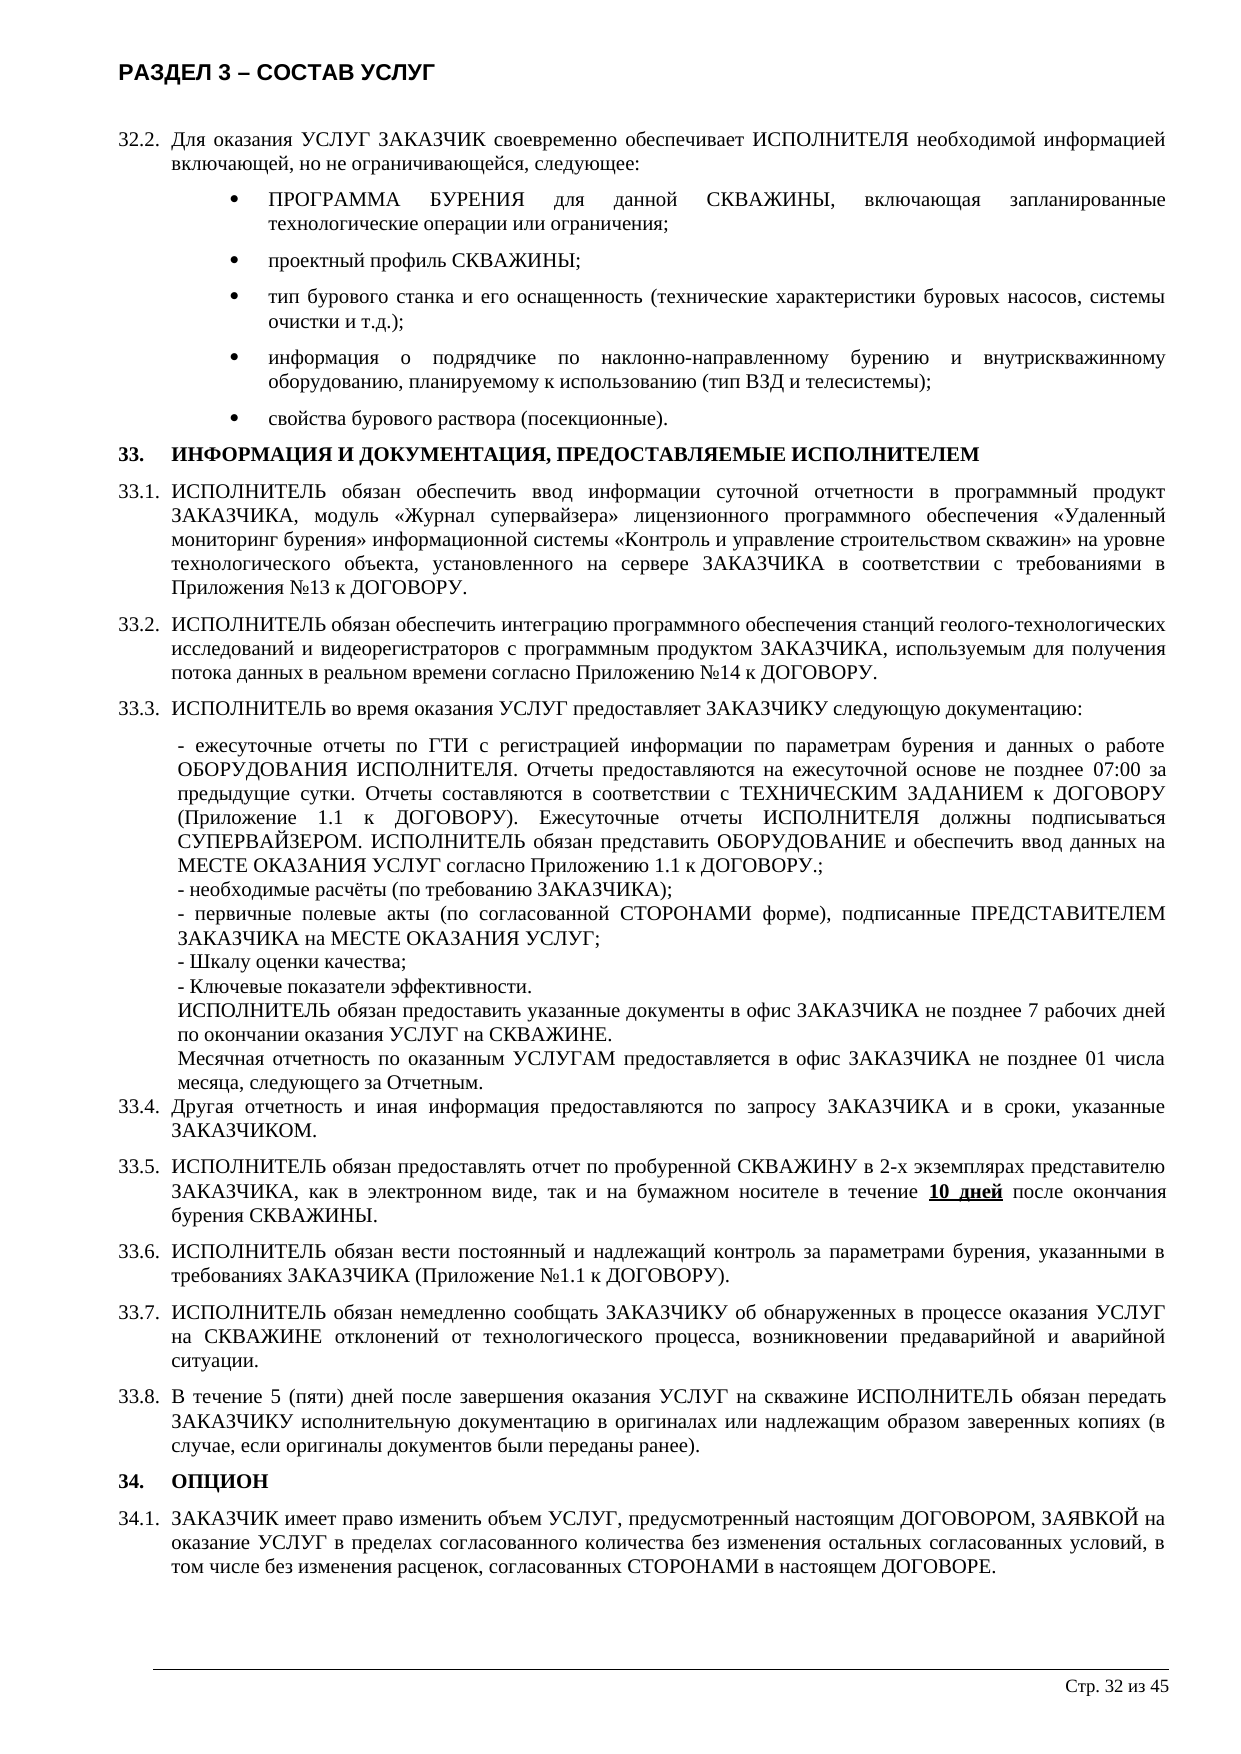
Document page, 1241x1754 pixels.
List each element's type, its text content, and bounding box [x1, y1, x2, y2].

text Месячная отчетность по оказанным УСЛУГАМ предоставляется в офис ЗАКАЗЧИКА не позднее 01 числа месяца, следующего за Отчетным. [177, 1046, 1167, 1094]
text - первичные полевые акты (по согласованной СТОРОНАМИ форме), подписанные ПРЕДСТАВИТЕЛЕМ ЗАКАЗЧИКА на МЕСТЕ ОКАЗАНИЯ УСЛУГ; [177, 901, 1167, 949]
list проектный профиль СКВАЖИНЫ; [231, 248, 1167, 272]
text ИСПОЛНИТЕЛЬ обязан предоставить указанные документы в офис ЗАКАЗЧИКА не позднее 7 рабочих дней по окончании оказания УСЛУГ на СКВАЖИНЕ. [177, 998, 1167, 1046]
list ИСПОЛНИТЕЛЬ обязан предоставлять отчет по пробуренной СКВАЖИНУ в 2-х экземплярах представителю ЗАКАЗЧИКА, как в электронном виде, так и на бумажном носителе в течение 10 дней после окончания бурения скважины. [118, 1154, 1167, 1227]
list информация о подрядчике по наклонно-направленному бурению и внутрискважинному оборудованию, планируемому к использованию (тип ВЗД и телесистемы); [231, 345, 1167, 393]
list тип бурового станка и его оснащенность (технические характеристики буровых насосов, системы очистки и т.д.); [231, 284, 1167, 333]
list ИСПОЛНИТЕЛЬ во время оказания УСЛУГ предоставляет ЗАКАЗЧИКУ следующую документацию: [118, 696, 1167, 720]
list ИСПОЛНИТЕЛЬ обязан обеспечить интеграцию программного обеспечения станций геолого-технологических исследований и видеорегистраторов с программным продуктом ЗАКАЗЧИКА, используемым для получения потока данных в реальном времени согласно Приложению №14 к ДОГОВОРУ. [118, 612, 1167, 684]
list Другая отчетность и иная информация предоставляются по запросу ЗАКАЗЧИКА и в сроки, указанные ЗАКАЗЧИКОМ. [118, 1094, 1167, 1142]
text - Шкалу оценки качества; [177, 949, 1167, 973]
text - ежесуточные отчеты по ГТИ с регистрацией информации по параметрам бурения и данных о работе ОБОРУДОВАНИЯ ИСПОЛНИТЕЛЯ. Отчеты предоставляются на ежесуточной основе не позднее 07:00 за предыдущие сутки. Отчеты составляются в соответствии с ТЕХНИЧЕСКИМ ЗАДАНИЕМ к ДОГОВОРУ (Приложение 1.1 к ДОГОВОРУ). Ежесуточные отчеты ИСПОЛНИТЕЛЯ должны подписываться СУПЕРВАЙЗЕРОМ. ИСПОЛНИТЕЛЬ обязан представить ОБОРУДОВАНИЕ и обеспечить ввод данных на МЕСТЕ ОКАЗАНИЯ УСЛУГ согласно Приложению 1.1 к ДОГОВОРУ.; [177, 733, 1167, 877]
list свойства бурового раствора (посекционные). [231, 406, 1167, 430]
text - Ключевые показатели эффективности. [177, 973, 1167, 998]
list ЗАКАЗЧИК имеет право изменить объем УСЛУГ, предусмотренный настоящим ДОГОВОРОМ, ЗАЯВКОЙ на оказание УСЛУГ в пределах согласованного количества без изменения остальных согласованных условий, в том числе без изменения расценок, согласованных СТОРОНАМИ в настоящем ДОГОВОРЕ. [118, 1506, 1167, 1578]
list ПРОГРАММА БУРЕНИЯ для данной СКВАЖИНЫ, включающая запланированные технологические операции или ограничения; [231, 187, 1167, 235]
text - необходимые расчёты (по требованию ЗАКАЗЧИКА); [177, 877, 1167, 901]
list Для оказания УСЛУГ ЗАКАЗЧИК своевременно обеспечивает ИСПОЛНИТЕЛЯ необходимой информацией включающей, но не ограничивающейся, следующее: [118, 127, 1167, 175]
list В течение 5 (пяти) дней после завершения оказания УСЛУГ на скважине ИСПОЛНИТЕЛь обязан передать ЗАКАЗЧИКУ исполнительную документацию в оригиналах или надлежащим образом заверенных копиях (в случае, если оригиналы документов были переданы ранее). [118, 1384, 1167, 1457]
list ОПЦИОН [118, 1469, 1167, 1493]
list ИСПОЛНИТЕЛЬ обязан вести постоянный и надлежащий контроль за параметрами бурения, указанными в требованиях ЗАКАЗЧИКА (Приложение №1.1 к ДОГОВОРУ). [118, 1239, 1167, 1287]
list ИСПОЛНИТЕЛЬ обязан обеспечить ввод информации суточной отчетности в программный продукт ЗАКАЗЧИКА, модуль «Журнал супервайзера» лицензионного программного обеспечения «Удаленный мониторинг бурения» информационной системы «Контроль и управление строительством скважин» на уровне технологического объекта, установленного на сервере ЗАКАЗЧИКА в соответствии с требованиями в Приложения №13 к ДОГОВОРУ. [118, 479, 1167, 599]
list ИНФОРМАЦИЯ и ДОКУМЕНТАЦИЯ, ПРЕДОСТАВЛЯЕМЫЕ ИСПОЛНИТЕЛЕМ [118, 442, 1167, 466]
list ИСПОЛНИТЕЛЬ обязан немедленно сообщать ЗАКАЗЧИКУ об обнаруженных в процессе оказания УСЛУГ на СКВАЖИНЕ отклонений от технологического процесса, возникновении предаварийной и аварийной ситуации. [118, 1300, 1167, 1372]
